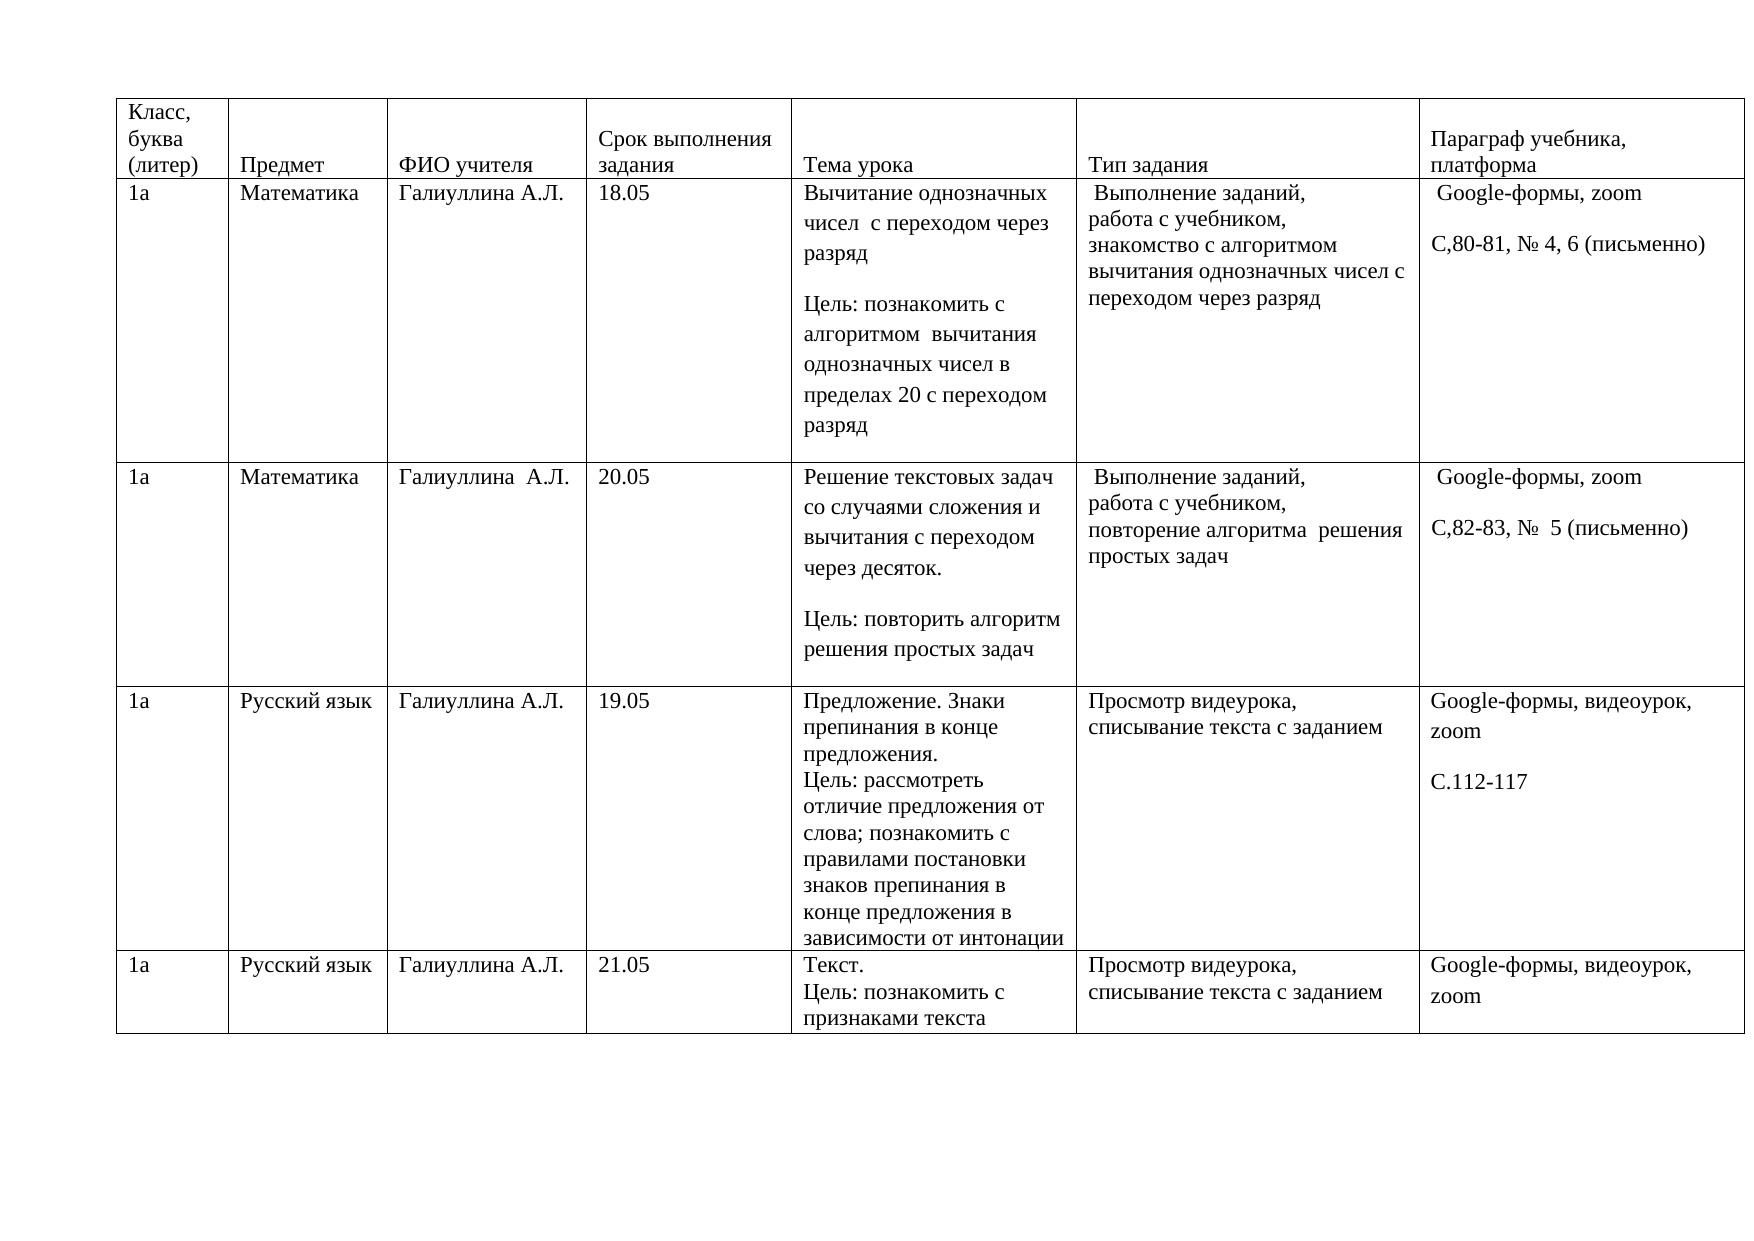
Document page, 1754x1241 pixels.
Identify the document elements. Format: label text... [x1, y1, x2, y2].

table_cell Просмотр видеурока, списывание текста с заданием [1077, 687, 1419, 950]
table_header Параграф учебника, платформа [1420, 99, 1744, 177]
table_cell 18.05 [587, 179, 791, 462]
table_cell 1а [117, 687, 228, 950]
table_cell Галиуллина А.Л. [388, 463, 586, 686]
table_cell 19.05 [587, 687, 791, 950]
table_cell 1а [117, 463, 228, 686]
table_cell Галиуллина А.Л. [388, 951, 586, 1033]
table_cell Google-формы, zoom С,80-81, № 4, 6 (письменно) [1420, 179, 1744, 462]
table_header Тема урока [792, 99, 1076, 177]
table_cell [1077, 951, 1419, 1033]
table_cell 1а [117, 179, 228, 462]
table_cell 20.05 [587, 463, 791, 686]
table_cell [792, 951, 1076, 1033]
table_cell Выполнение заданий, работа с учебником, повторение алгоритма решения простых задач [1077, 463, 1419, 686]
table_cell Математика [229, 463, 387, 686]
table_cell Google-формы, видеоурок, zoom С.112-117 [1420, 687, 1744, 950]
table_header Тип задания [1077, 99, 1419, 177]
table_header Класс, буква (литер) [117, 99, 228, 177]
table_header Предмет [229, 99, 387, 177]
table_cell 1а [117, 951, 228, 1033]
table_cell Галиуллина А.Л. [388, 687, 586, 950]
table_cell Математика [229, 179, 387, 462]
table_header ФИО учителя [388, 99, 586, 177]
table_cell Русский язык [229, 687, 387, 950]
table_cell 21.05 [587, 951, 791, 1033]
table_cell Русский язык [229, 951, 387, 1033]
table_cell Вычитание однозначных чисел с переходом через разряд Цель: познакомить с алгоритмом вычитания однозначных чисел в пределах 20 с переходом разряд [792, 179, 1076, 462]
table_cell Галиуллина А.Л. [388, 179, 586, 462]
table_cell Решение текстовых задач со случаями сложения и вычитания с переходом через десяток. Цель: повторить алгоритм решения простых задач [792, 463, 1076, 686]
table_header Срок выполнения задания [587, 99, 791, 177]
table_cell Предложение. Знаки препинания в конце предложения. Цель: рассмотреть отличие предложения от слова; познакомить с правилами постановки знаков препинания в конце предложения в зависимости от интонации [792, 687, 1076, 950]
table_cell Выполнение заданий, работа с учебником, знакомство с алгоритмом вычитания однозначных чисел с переходом через разряд [1077, 179, 1419, 462]
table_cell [1420, 951, 1744, 1033]
table_cell Google-формы, zoom С,82-83, № 5 (письменно) [1420, 463, 1744, 686]
